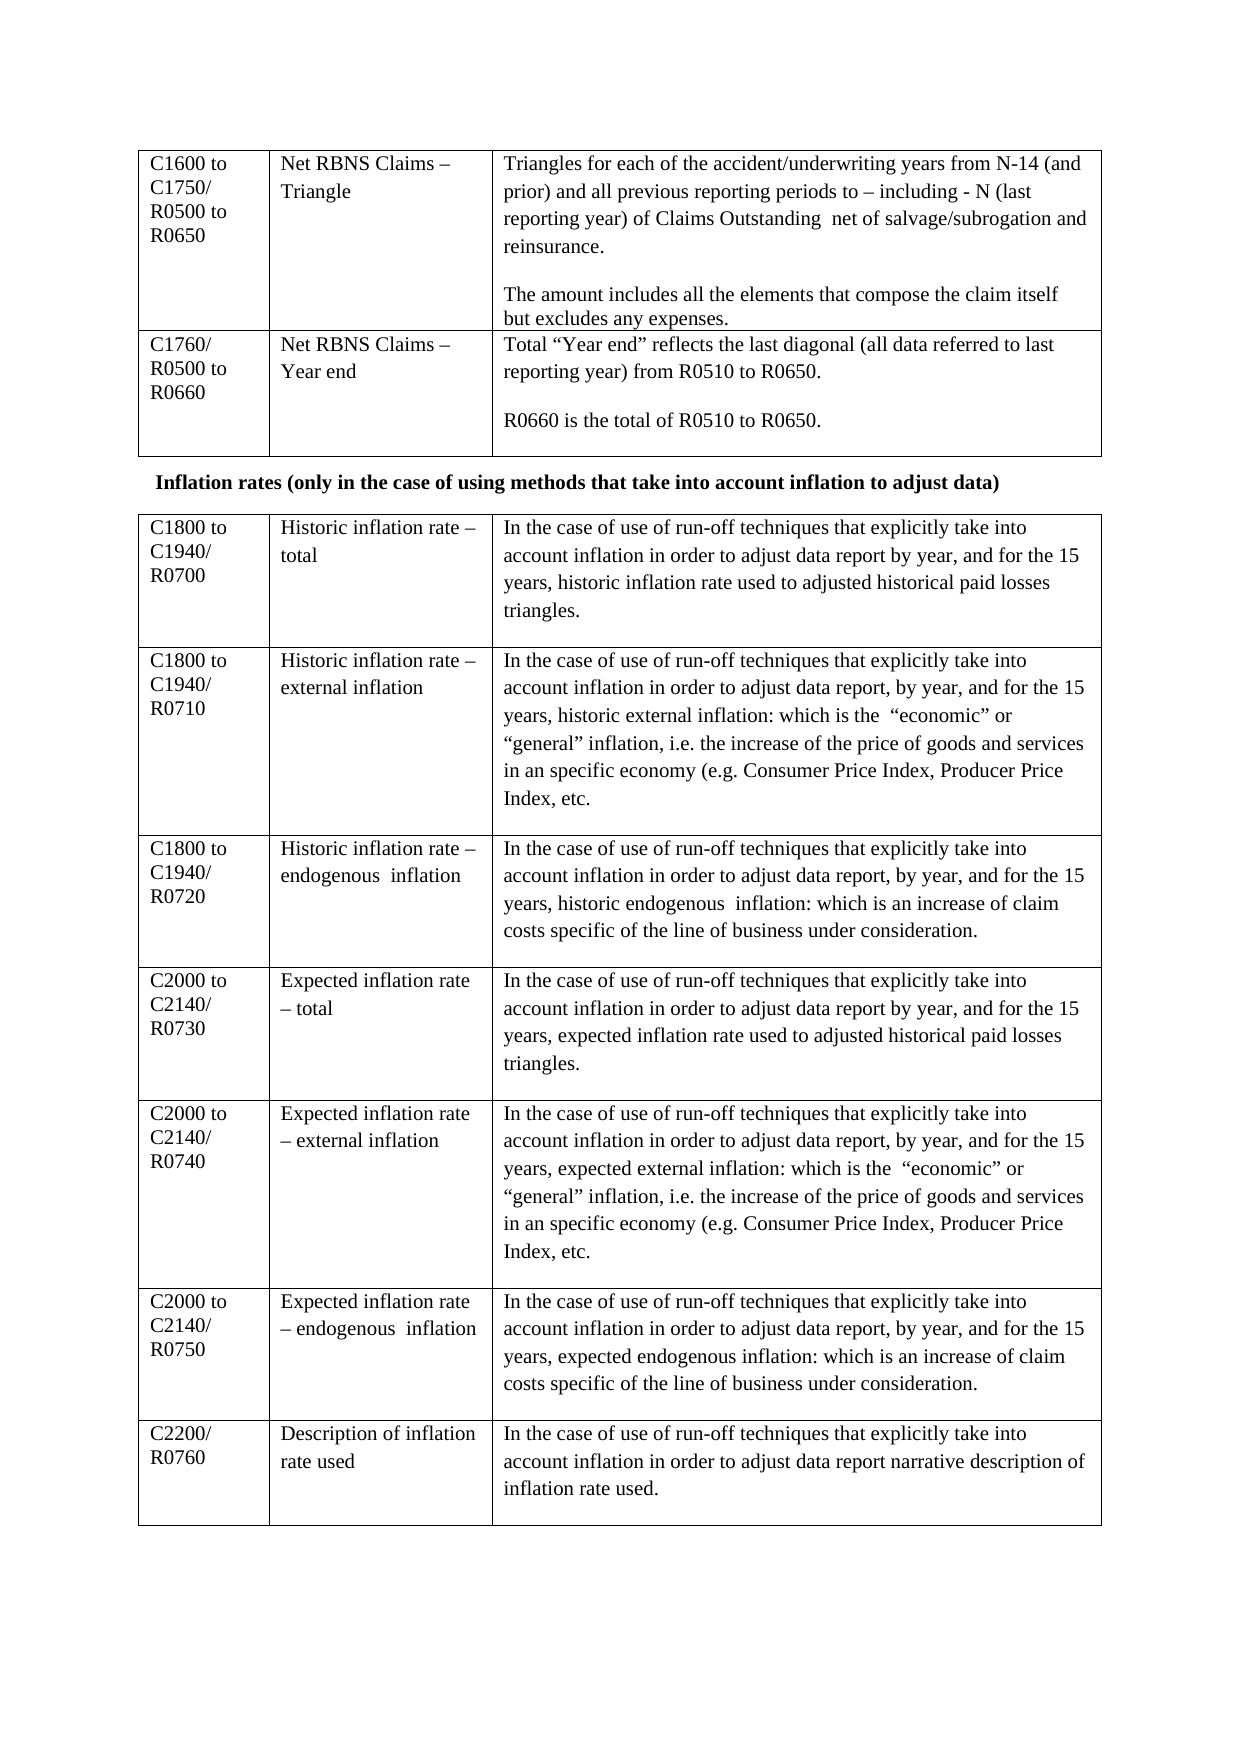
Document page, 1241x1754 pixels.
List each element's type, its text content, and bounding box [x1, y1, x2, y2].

table_cell Historic inflation rate – endogenous inflation [270, 836, 492, 967]
table_cell Inflation rates (only in the case of using methods that take into account inflation to adjust data) [139, 457, 1101, 514]
table_cell C1600 to C1750/ R0500 to R0650 [139, 151, 269, 330]
table_cell In the case of use of run-off techniques that explicitly take into account inflation in order to adjust data report, by year, and for the 15 years, historic external inflation: which is the “economic” or “general” inflation, i.e. the increase of the price of goods and services in an specific economy (e.g. Consumer Price Index, Producer Price Index, etc. [493, 648, 1101, 834]
table_cell C2000 to C2140/ R0740 [139, 1101, 269, 1287]
table_cell Total “Year end” reflects the last diagonal (all data referred to last reporting year) from R0510 to R0650. R0660 is the total of R0510 to R0650. [493, 331, 1101, 456]
table_cell C2000 to C2140/ R0750 [139, 1289, 269, 1420]
table_cell C1800 to C1940/ R0720 [139, 836, 269, 967]
table_cell C2200/ R0760 [139, 1421, 269, 1525]
table_cell C1760/ R0500 to R0660 [139, 331, 269, 456]
table_cell In the case of use of run-off techniques that explicitly take into account inflation in order to adjust data report, by year, and for the 15 years, historic endogenous inflation: which is an increase of claim costs specific of the line of business under consideration. [493, 836, 1101, 967]
table_cell Description of inflation rate used [270, 1421, 492, 1525]
table_cell C1800 to C1940/ R0700 [139, 515, 269, 647]
table_cell In the case of use of run-off techniques that explicitly take into account inflation in order to adjust data report by year, and for the 15 years, expected inflation rate used to adjusted historical paid losses triangles. [493, 968, 1101, 1100]
table_cell Historic inflation rate – total [270, 515, 492, 647]
table_cell In the case of use of run-off techniques that explicitly take into account inflation in order to adjust data report, by year, and for the 15 years, expected external inflation: which is the “economic” or “general” inflation, i.e. the increase of the price of goods and services in an specific economy (e.g. Consumer Price Index, Producer Price Index, etc. [493, 1101, 1101, 1287]
table_cell In the case of use of run-off techniques that explicitly take into account inflation in order to adjust data report narrative description of inflation rate used. [493, 1421, 1101, 1525]
table_cell Expected inflation rate – external inflation [270, 1101, 492, 1287]
table_cell In the case of use of run-off techniques that explicitly take into account inflation in order to adjust data report, by year, and for the 15 years, expected endogenous inflation: which is an increase of claim costs specific of the line of business under consideration. [493, 1289, 1101, 1420]
table_cell Expected inflation rate – endogenous inflation [270, 1289, 492, 1420]
table_cell In the case of use of run-off techniques that explicitly take into account inflation in order to adjust data report by year, and for the 15 years, historic inflation rate used to adjusted historical paid losses triangles. [493, 515, 1101, 647]
table_cell Net RBNS Claims – Triangle [270, 151, 492, 330]
table_cell C1800 to C1940/ R0710 [139, 648, 269, 834]
table_cell Expected inflation rate – total [270, 968, 492, 1100]
table_cell Historic inflation rate – external inflation [270, 648, 492, 834]
table_cell Net RBNS Claims – Year end [270, 331, 492, 456]
table_cell C2000 to C2140/ R0730 [139, 968, 269, 1100]
table_cell Triangles for each of the accident/underwriting years from N-14 (and prior) and all previous reporting periods to – including - N (last reporting year) of Claims Outstanding net of salvage/subrogation and reinsurance. The amount includes all the elements that compose the claim itself but excludes any expenses. [493, 151, 1101, 330]
